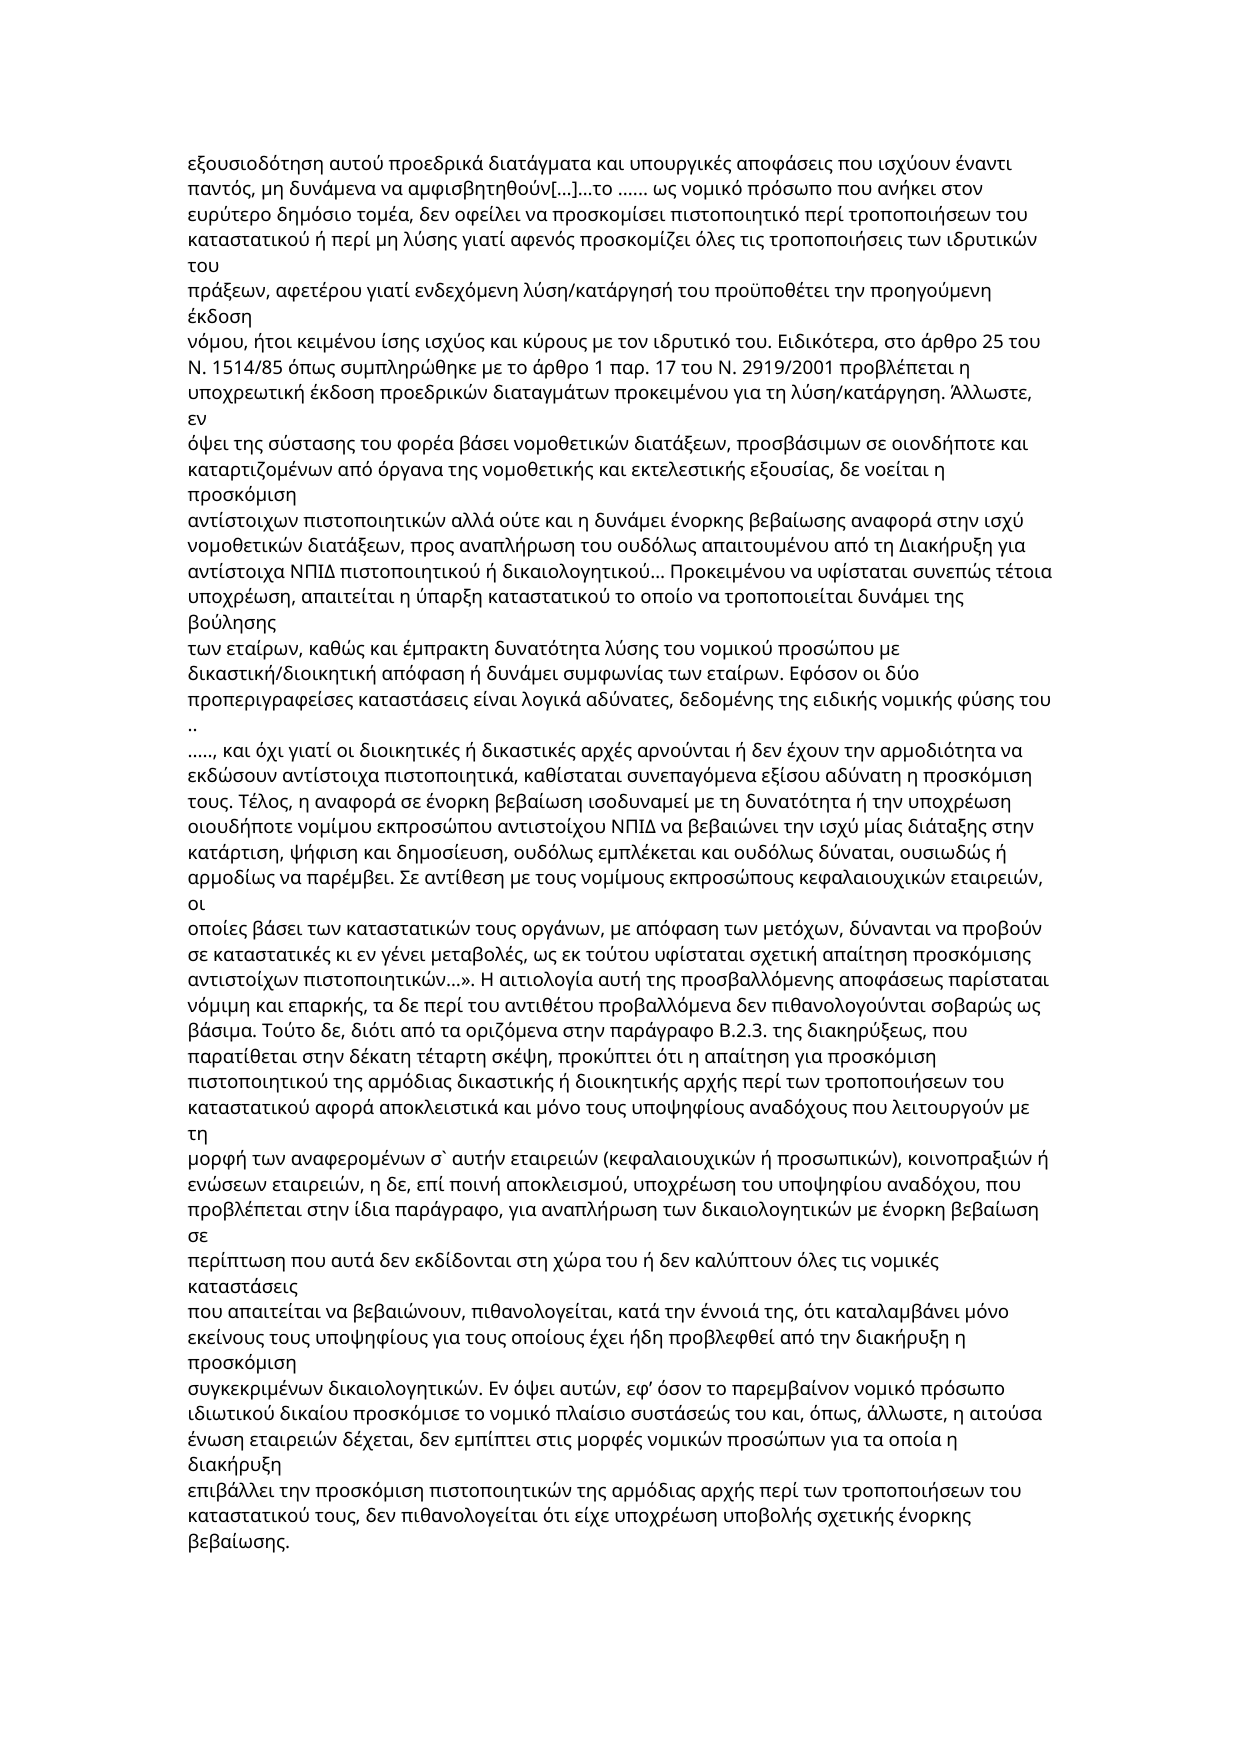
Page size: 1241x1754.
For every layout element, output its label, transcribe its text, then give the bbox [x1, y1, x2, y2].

text υποχρεωτική έκδοση προεδρικών διαταγμάτων προκειμένου για τη λύση/κατάργηση. Άλλωστε, εν [187, 380, 1053, 431]
text τους. Τέλος, η αναφορά σε ένορκη βεβαίωση ισοδυναμεί με τη δυνατότητα ή την υποχρέωση [187, 788, 1053, 813]
text όψει της σύστασης του φορέα βάσει νομοθετικών διατάξεων, προσβάσιμων σε οιονδήποτε και [187, 431, 1053, 456]
text ενώσεων εταιρειών, η δε, επί ποινή αποκλεισμού, υποχρέωση του υποψηφίου αναδόχου, που [187, 1171, 1053, 1196]
text παρατίθεται στην δέκατη τέταρτη σκέψη, προκύπτει ότι η απαίτηση για προσκόμιση [187, 1043, 1053, 1069]
text καταρτιζομένων από όργανα της νομοθετικής και εκτελεστικής εξουσίας, δε νοείται η προσκόμιση [187, 456, 1053, 507]
text ....., και όχι γιατί οι διοικητικές ή δικαστικές αρχές αρνούνται ή δεν έχουν την αρμοδιότητα να [187, 737, 1053, 762]
text αντίστοιχων πιστοποιητικών αλλά ούτε και η δυνάμει ένορκης βεβαίωσης αναφορά στην ισχύ [187, 507, 1053, 533]
text εκείνους τους υποψηφίους για τους οποίους έχει ήδη προβλεφθεί από την διακήρυξη η προσκόμιση [187, 1324, 1053, 1375]
text πιστοποιητικού της αρμόδιας δικαστικής ή διοικητικής αρχής περί των τροποποιήσεων του [187, 1069, 1053, 1094]
text μορφή των αναφερομένων σ` αυτήν εταιρειών (κεφαλαιουχικών ή προσωπικών), κοινοπραξιών ή [187, 1145, 1053, 1171]
text καταστατικού ή περί μη λύσης γιατί αφενός προσκομίζει όλες τις τροποποιήσεις των ιδρυτικών του [187, 227, 1053, 278]
text επιβάλλει την προσκόμιση πιστοποιητικών της αρμόδιας αρχής περί των τροποποιήσεων του [187, 1477, 1053, 1503]
text δικαστική/διοικητική απόφαση ή δυνάμει συμφωνίας των εταίρων. Εφόσον οι δύο [187, 660, 1053, 686]
text περίπτωση που αυτά δεν εκδίδονται στη χώρα του ή δεν καλύπτουν όλες τις νομικές καταστάσεις [187, 1247, 1053, 1298]
text συγκεκριμένων δικαιολογητικών. Εν όψει αυτών, εφ’ όσον το παρεμβαίνον νομικό πρόσωπο [187, 1375, 1053, 1401]
text καταστατικού τους, δεν πιθανολογείται ότι είχε υποχρέωση υποβολής σχετικής ένορκης βεβαίωσης. [187, 1503, 1053, 1554]
text Ν. 1514/85 όπως συμπληρώθηκε με το άρθρο 1 παρ. 17 του Ν. 2919/2001 προβλέπεται η [187, 354, 1053, 380]
text εξουσιοδότηση αυτού προεδρικά διατάγματα και υπουργικές αποφάσεις που ισχύουν έναντι [187, 150, 1053, 176]
text νομοθετικών διατάξεων, προς αναπλήρωση του ουδόλως απαιτουμένου από τη Διακήρυξη για [187, 533, 1053, 558]
text νόμου, ήτοι κειμένου ίσης ισχύος και κύρους με τον ιδρυτικό του. Ειδικότερα, στο άρθρο 25 του [187, 329, 1053, 354]
text αρμοδίως να παρέμβει. Σε αντίθεση με τους νομίμους εκπροσώπους κεφαλαιουχικών εταιρειών, οι [187, 864, 1053, 916]
text παντός, μη δυνάμενα να αμφισβητηθούν[…]…το ...... ως νομικό πρόσωπο που ανήκει στον [187, 176, 1053, 201]
text των εταίρων, καθώς και έμπρακτη δυνατότητα λύσης του νομικού προσώπου με [187, 635, 1053, 660]
text που απαιτείται να βεβαιώνουν, πιθανολογείται, κατά την έννοιά της, ότι καταλαμβάνει μόνο [187, 1298, 1053, 1324]
text εκδώσουν αντίστοιχα πιστοποιητικά, καθίσταται συνεπαγόμενα εξίσου αδύνατη η προσκόμιση [187, 762, 1053, 788]
text οιουδήποτε νομίμου εκπροσώπου αντιστοίχου ΝΠΙΔ να βεβαιώνει την ισχύ μίας διάταξης στην [187, 813, 1053, 839]
text προβλέπεται στην ίδια παράγραφο, για αναπλήρωση των δικαιολογητικών με ένορκη βεβαίωση σε [187, 1196, 1053, 1247]
text σε καταστατικές κι εν γένει μεταβολές, ως εκ τούτου υφίσταται σχετική απαίτηση προσκόμισης [187, 941, 1053, 967]
text αντίστοιχα ΝΠΙΔ πιστοποιητικού ή δικαιολογητικού… Προκειμένου να υφίσταται συνεπώς τέτοια [187, 558, 1053, 584]
text αντιστοίχων πιστοποιητικών…». Η αιτιολογία αυτή της προσβαλλόμενης αποφάσεως παρίσταται [187, 967, 1053, 992]
text ιδιωτικού δικαίου προσκόμισε το νομικό πλαίσιο συστάσεώς του και, όπως, άλλωστε, η αιτούσα [187, 1401, 1053, 1426]
text κατάρτιση, ψήφιση και δημοσίευση, ουδόλως εμπλέκεται και ουδόλως δύναται, ουσιωδώς ή [187, 839, 1053, 864]
text ένωση εταιρειών δέχεται, δεν εμπίπτει στις μορφές νομικών προσώπων για τα οποία η διακήρυξη [187, 1426, 1053, 1477]
text ευρύτερο δημόσιο τομέα, δεν οφείλει να προσκομίσει πιστοποιητικό περί τροποποιήσεων του [187, 201, 1053, 227]
text καταστατικού αφορά αποκλειστικά και μόνο τους υποψηφίους αναδόχους που λειτουργούν με τη [187, 1094, 1053, 1145]
text νόμιμη και επαρκής, τα δε περί του αντιθέτου προβαλλόμενα δεν πιθανολογούνται σοβαρώς ως [187, 992, 1053, 1018]
text υποχρέωση, απαιτείται η ύπαρξη καταστατικού το οποίο να τροποποιείται δυνάμει της βούλησης [187, 584, 1053, 635]
text βάσιμα. Τούτο δε, διότι από τα οριζόμενα στην παράγραφο Β.2.3. της διακηρύξεως, που [187, 1018, 1053, 1043]
text πράξεων, αφετέρου γιατί ενδεχόμενη λύση/κατάργησή του προϋποθέτει την προηγούμενη έκδοση [187, 278, 1053, 329]
text προπεριγραφείσες καταστάσεις είναι λογικά αδύνατες, δεδομένης της ειδικής νομικής φύσης του .. [187, 686, 1053, 737]
text οποίες βάσει των καταστατικών τους οργάνων, με απόφαση των μετόχων, δύνανται να προβούν [187, 916, 1053, 941]
